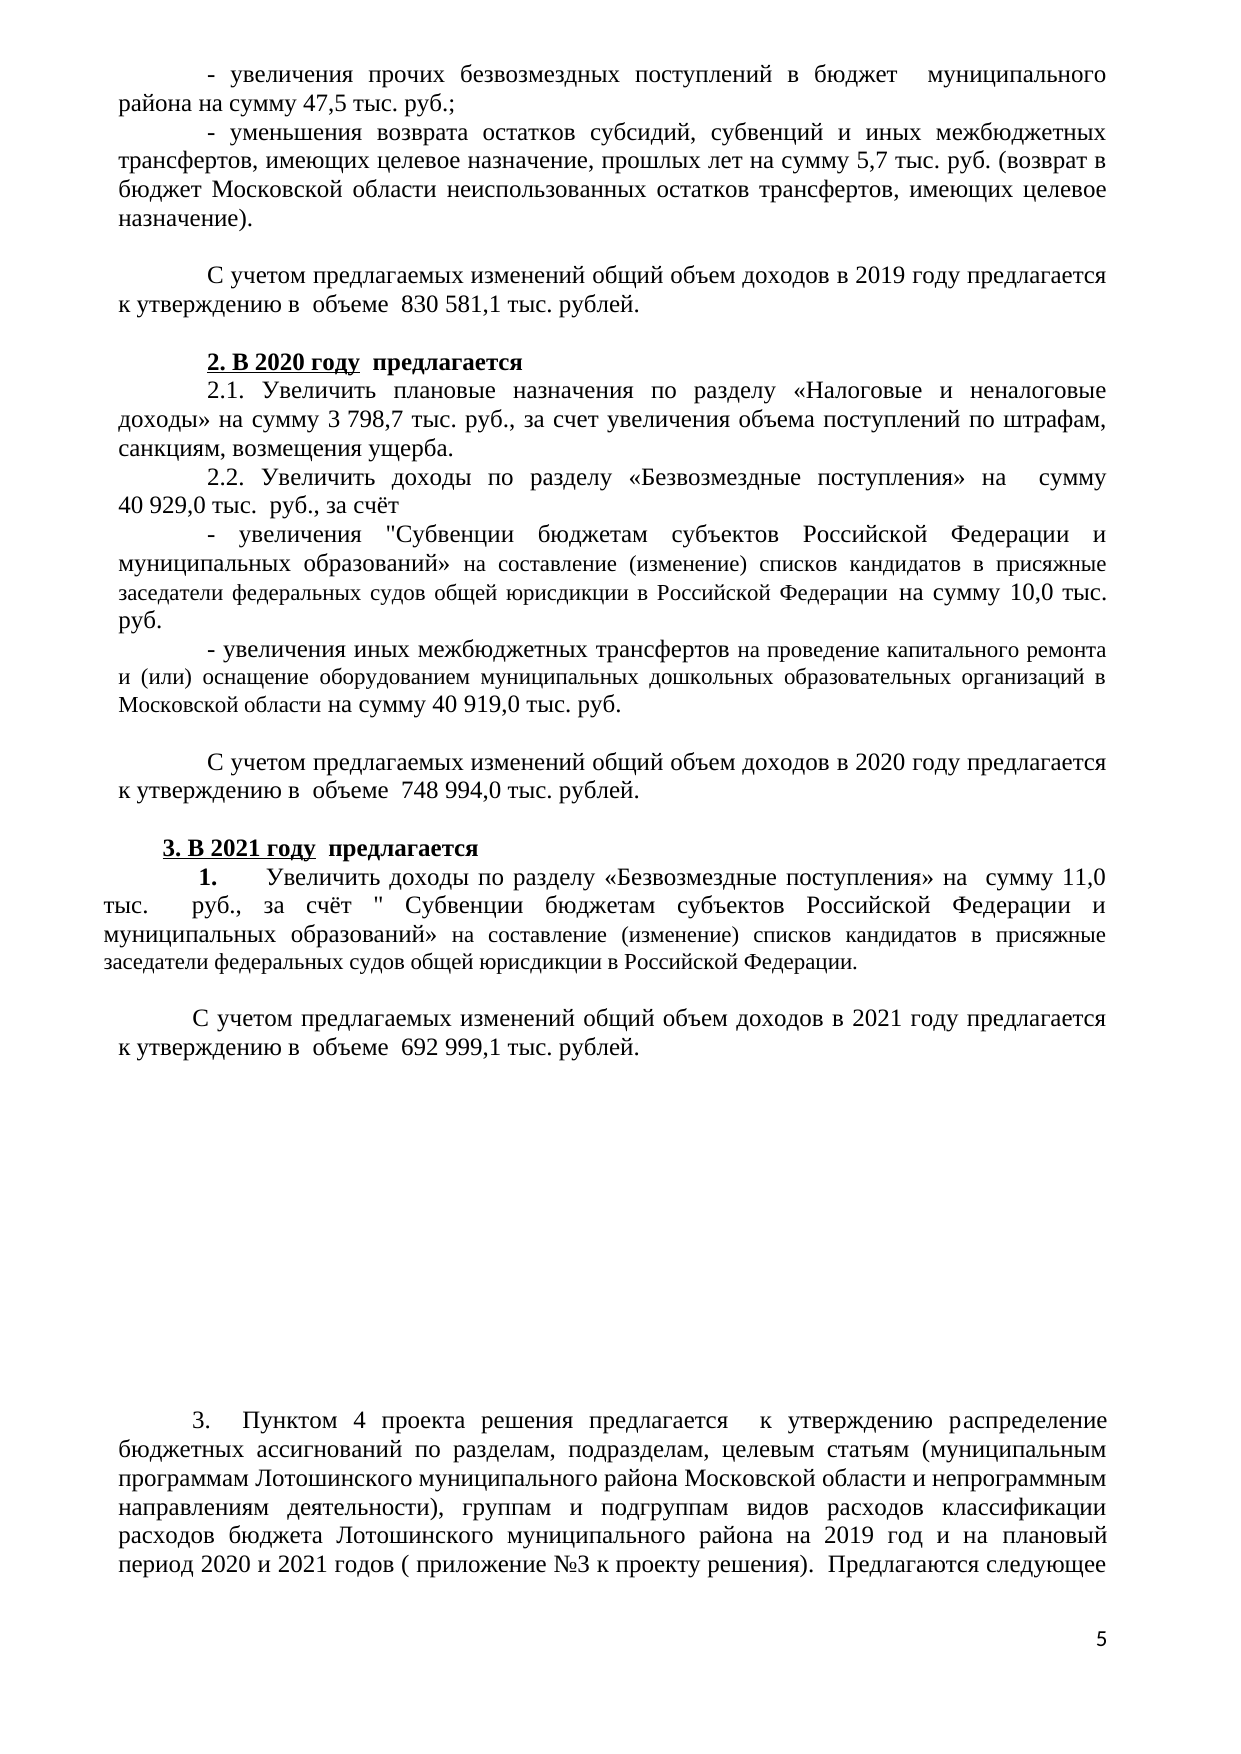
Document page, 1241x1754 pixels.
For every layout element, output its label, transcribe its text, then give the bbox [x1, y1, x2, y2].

list Увеличить доходы по разделу «Безвозмездные поступления» на сумму 11,0 тыс. руб., за счёт " Субвенции бюджетам субъектов Российской Федерации и муниципальных образований» на составление (изменение) списков кандидатов в присяжные заседатели федеральных судов общей юрисдикции в Российской Федерации. [103, 862, 1107, 974]
list 3. В 2021 году предлагается [118, 833, 1107, 862]
text С учетом предлагаемых изменений общий объем доходов в 2021 году предлагается к утверждению в объеме 692 999,1 тыс. рублей. [118, 1003, 1107, 1061]
list С учетом предлагаемых изменений общий объем доходов в 2019 году предлагается к утверждению в объеме 830 581,1 тыс. рублей. [118, 260, 1107, 318]
list С учетом предлагаемых изменений общий объем доходов в 2020 году предлагается к утверждению в объеме 748 994,0 тыс. рублей. [118, 747, 1107, 804]
text 2.1. Увеличить плановые назначения по разделу «Налоговые и неналоговые доходы» на сумму 3 798,7 тыс. руб., за счет увеличения объема поступлений по штрафам, санкциям, возмещения ущерба. [118, 375, 1107, 462]
list - уменьшения возврата остатков субсидий, субвенций и иных межбюджетных трансфертов, имеющих целевое назначение, прошлых лет на сумму 5,7 тыс. руб. (возврат в бюджет Московской области неиспользованных остатков трансфертов, имеющих целевое назначение). [118, 117, 1107, 232]
text - увеличения иных межбюджетных трансфертов на проведение капитального ремонта и (или) оснащение оборудованием муниципальных дошкольных образовательных организаций в Московской области на сумму 40 919,0 тыс. руб. [118, 634, 1107, 718]
text - увеличения "Субвенции бюджетам субъектов Российской Федерации и муниципальных образований» на составление (изменение) списков кандидатов в присяжные заседатели федеральных судов общей юрисдикции в Российской Федерации на сумму 10,0 тыс. руб. [118, 519, 1107, 634]
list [118, 1406, 1107, 1578]
text - увеличения прочих безвозмездных поступлений в бюджет муниципального района на сумму 47,5 тыс. руб.; [118, 59, 1107, 117]
text 2.2. Увеличить доходы по разделу «Безвозмездные поступления» на сумму 40 929,0 тыс. руб., за счёт [118, 462, 1107, 519]
list 2. В 2020 году предлагается [118, 347, 1107, 375]
